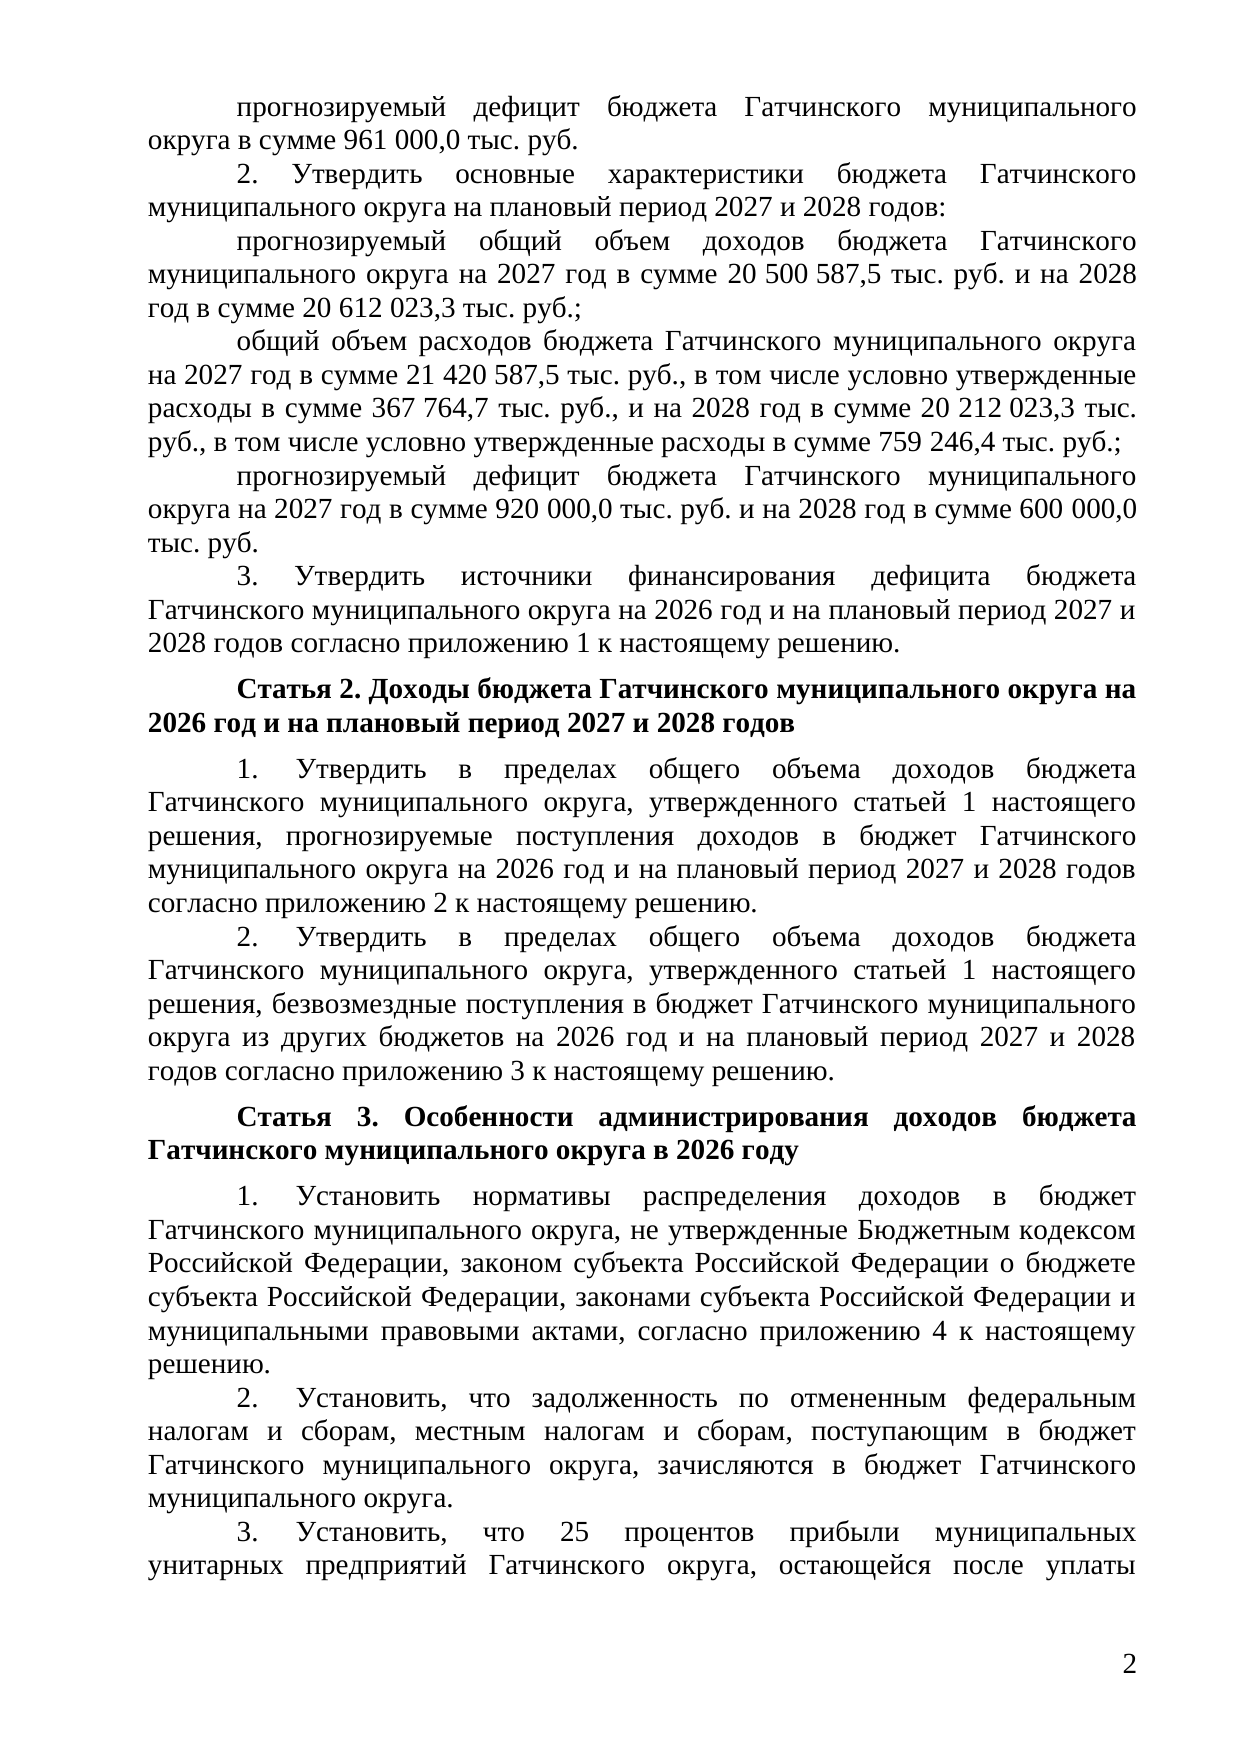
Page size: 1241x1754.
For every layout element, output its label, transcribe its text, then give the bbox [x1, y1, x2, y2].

text 2. Утвердить основные характеристики бюджета Гатчинского муниципального округа на плановый период 2027 и 2028 годов: [148, 156, 1137, 223]
text прогнозируемый общий объем доходов бюджета Гатчинского муниципального округа на 2027 год в сумме 20 500 587,5 тыс. руб. и на 2028 год в сумме 20 612 023,3 тыс. руб.; [148, 223, 1137, 323]
title Статья 3. Особенности администрирования доходов бюджета Гатчинского муниципального округа в 2026 году [148, 1099, 1137, 1166]
text прогнозируемый дефицит бюджета Гатчинского муниципального округа в сумме 961 000,0 тыс. руб. [148, 89, 1137, 156]
title Статья 2. Доходы бюджета Гатчинского муниципального округа на 2026 год и на плановый период 2027 и 2028 годов [148, 671, 1137, 738]
list Утвердить в пределах общего объема доходов бюджета Гатчинского муниципального округа, утвержденного статьей 1 настоящего решения, прогнозируемые поступления доходов в бюджет Гатчинского муниципального округа на 2026 год и на плановый период 2027 и 2028 годов согласно приложению 2 к настоящему решению. [148, 751, 1137, 919]
text 3. Утвердить источники финансирования дефицита бюджета Гатчинского муниципального округа на 2026 год и на плановый период 2027 и 2028 годов согласно приложению 1 к настоящему решению. [148, 558, 1137, 659]
list Утвердить в пределах общего объема доходов бюджета Гатчинского муниципального округа, утвержденного статьей 1 настоящего решения, безвозмездные поступления в бюджет Гатчинского муниципального округа из других бюджетов на 2026 год и на плановый период 2027 и 2028 годов согласно приложению 3 к настоящему решению. [148, 919, 1137, 1086]
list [148, 1514, 1137, 1581]
list Установить нормативы распределения доходов в бюджет Гатчинского муниципального округа, не утвержденные Бюджетным кодексом Российской Федерации, законом субъекта Российской Федерации о бюджете субъекта Российской Федерации, законами субъекта Российской Федерации и муниципальными правовыми актами, согласно приложению 4 к настоящему решению. [148, 1178, 1137, 1380]
list Установить, что задолженность по отмененным федеральным налогам и сборам, местным налогам и сборам, поступающим в бюджет Гатчинского муниципального округа, зачисляются в бюджет Гатчинского муниципального округа. [148, 1380, 1137, 1514]
text общий объем расходов бюджета Гатчинского муниципального округа на 2027 год в сумме 21 420 587,5 тыс. руб., в том числе условно утвержденные расходы в сумме 367 764,7 тыс. руб., и на 2028 год в сумме 20 212 023,3 тыс. руб., в том числе условно утвержденные расходы в сумме 759 246,4 тыс. руб.; [148, 323, 1137, 458]
text прогнозируемый дефицит бюджета Гатчинского муниципального округа на 2027 год в сумме 920 000,0 тыс. руб. и на 2028 год в сумме 600 000,0 тыс. руб. [148, 458, 1137, 558]
